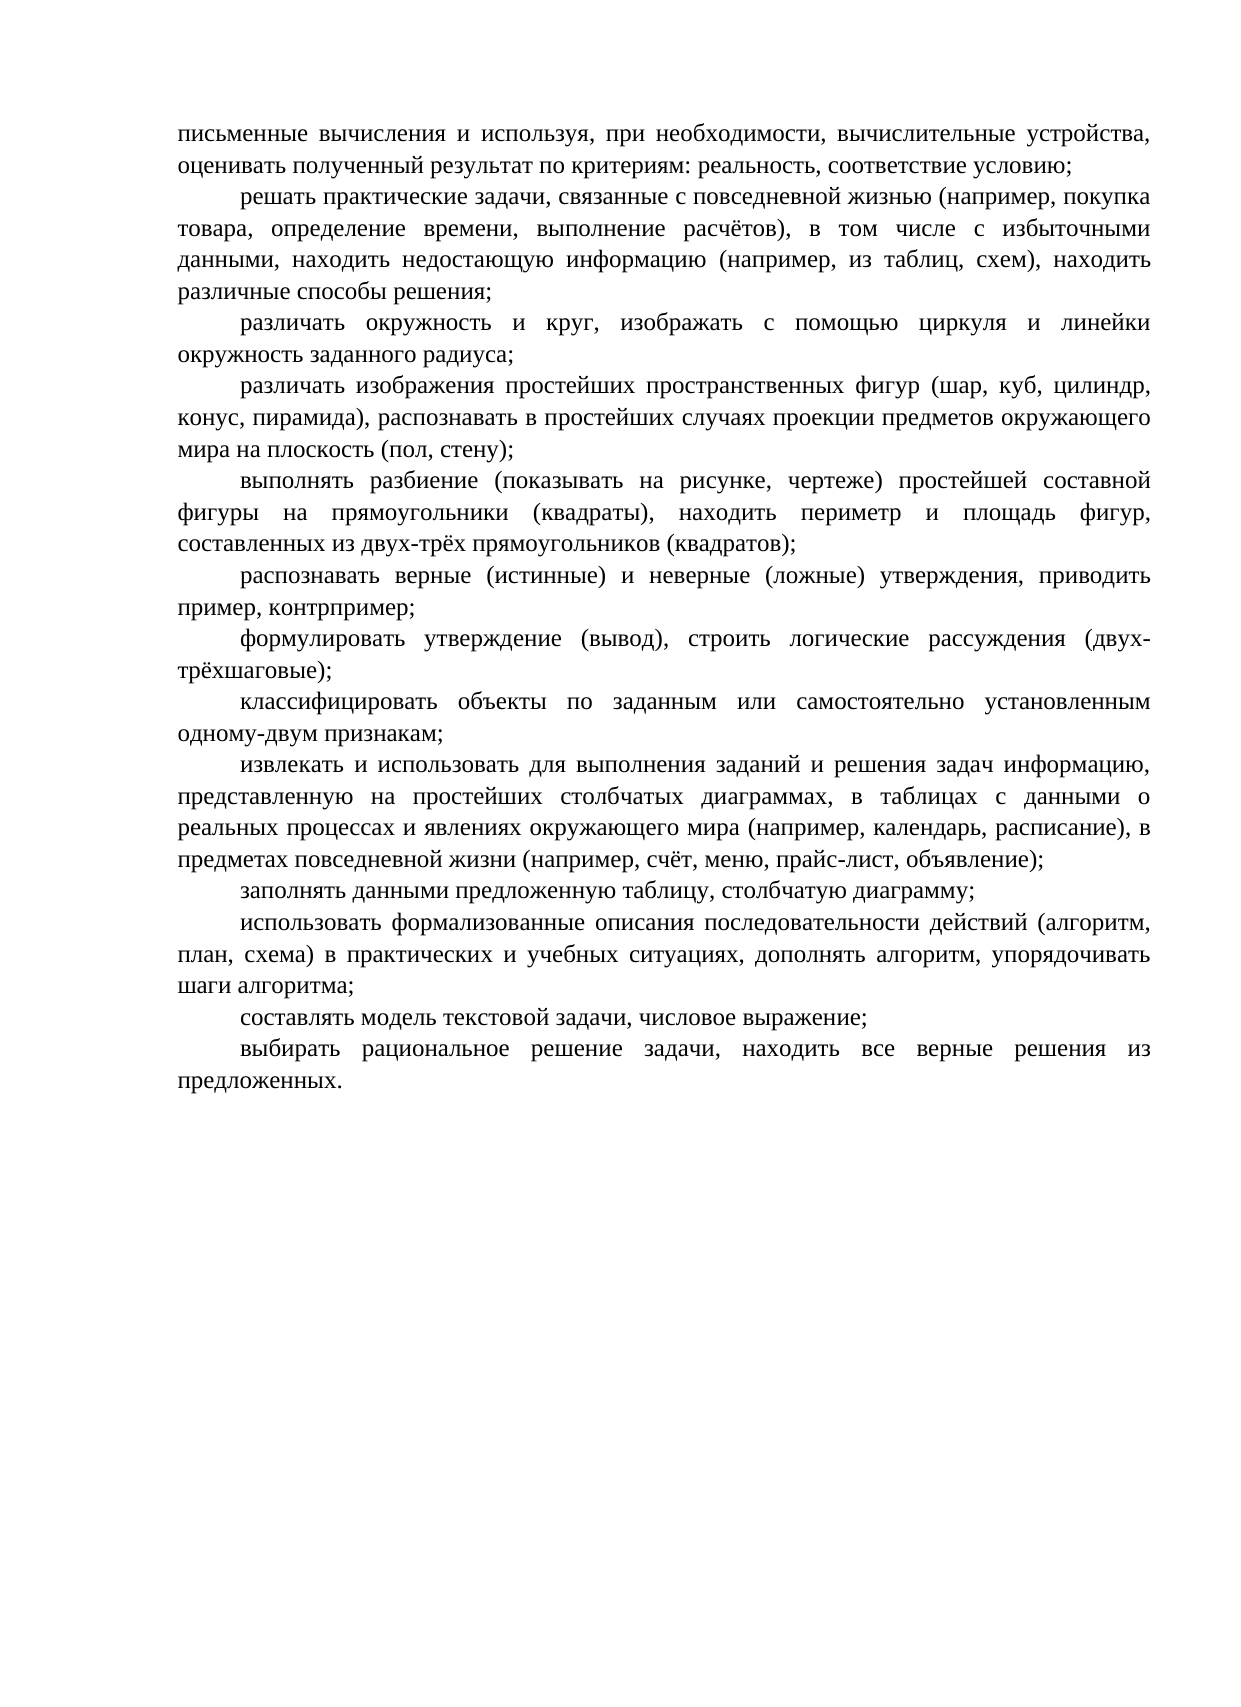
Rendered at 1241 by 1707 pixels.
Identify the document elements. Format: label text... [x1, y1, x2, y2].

text распознавать верные (истинные) и неверные (ложные) утверждения, приводить пример, контрпример; [177, 560, 1152, 620]
text составлять модель текстовой задачи, числовое выражение; [177, 1002, 1152, 1031]
text различать окружность и круг, изображать с помощью циркуля и линейки окружность заданного радиуса; [177, 307, 1152, 368]
text выполнять разбиение (показывать на рисунке, чертеже) простейшей составной фигуры на прямоугольники (квадраты), находить периметр и площадь фигур, составленных из двух-трёх прямоугольников (квадратов); [177, 465, 1152, 557]
text классифицировать объекты по заданным или самостоятельно установленным одному-двум признакам; [177, 686, 1152, 747]
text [177, 118, 1152, 178]
text выбирать рациональное решение задачи, находить все верные решения из предложенных. [177, 1033, 1152, 1094]
text различать изображения простейших пространственных фигур (шар, куб, цилиндр, конус, пирамида), распознавать в простейших случаях проекции предметов окружающего мира на плоскость (пол, стену); [177, 371, 1152, 462]
text извлекать и использовать для выполнения заданий и решения задач информацию, представленную на простейших столбчатых диаграммах, в таблицах с данными о реальных процессах и явлениях окружающего мира (например, календарь, расписание), в предметах повседневной жизни (например, счёт, меню, прайс-лист, объявление); [177, 749, 1152, 873]
text формулировать утверждение (вывод), строить логические рассуждения (двух-трёхшаговые); [177, 623, 1152, 683]
text заполнять данными предложенную таблицу, столбчатую диаграмму; [177, 876, 1152, 904]
text решать практические задачи, связанные с повседневной жизнью (например, покупка товара, определение времени, выполнение расчётов), в том числе с избыточными данными, находить недостающую информацию (например, из таблиц, схем), находить различные способы решения; [177, 181, 1152, 305]
text использовать формализованные описания последовательности действий (алгоритм, план, схема) в практических и учебных ситуациях, дополнять алгоритм, упорядочивать шаги алгоритма; [177, 907, 1152, 999]
